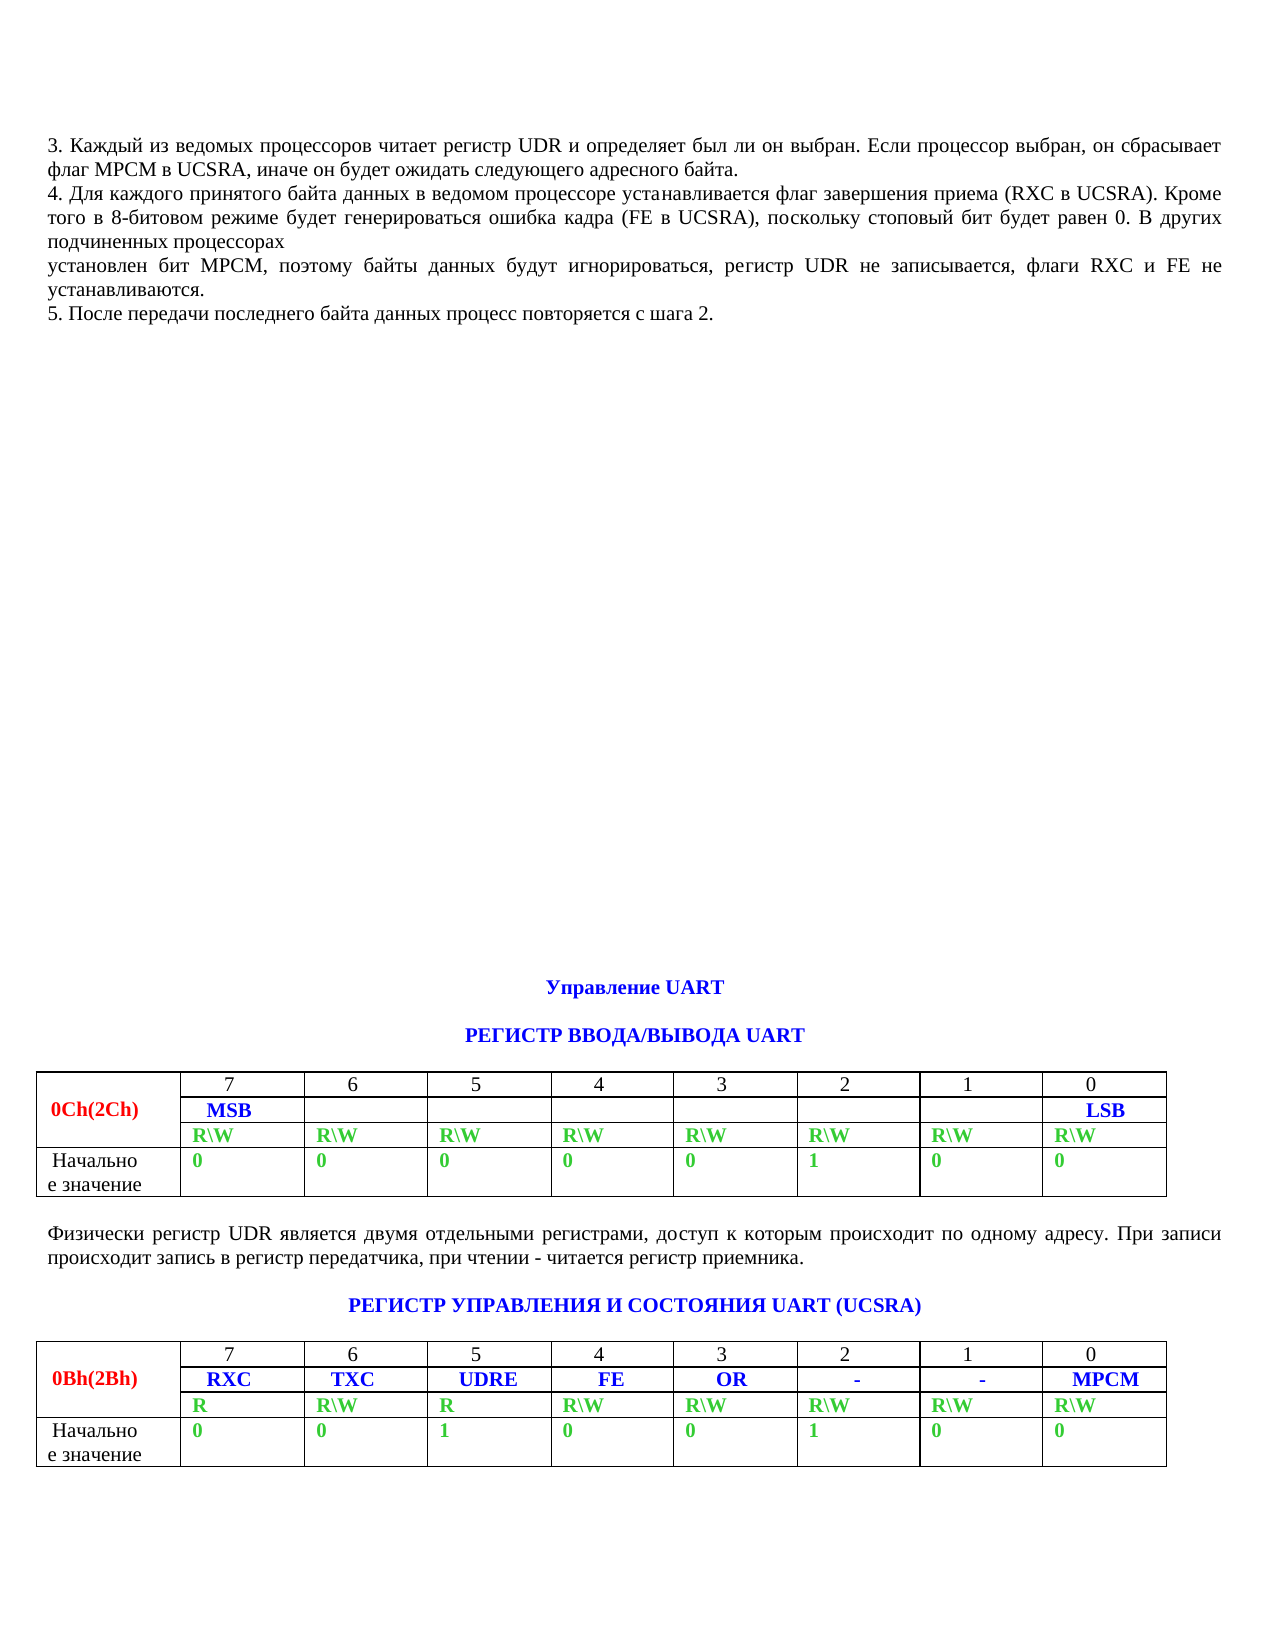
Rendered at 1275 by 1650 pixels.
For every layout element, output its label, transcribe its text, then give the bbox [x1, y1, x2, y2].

table_cell R\W [674, 1393, 797, 1417]
table_cell R\W [305, 1393, 427, 1417]
table_header 5 [428, 1342, 551, 1366]
text 5. После передачи последнего байта данных процесс повторяется с шага 2. [47, 301, 1222, 325]
table_cell [921, 1098, 1042, 1122]
text 3. Каждый из ведомых процессоров читает регистр UDR и определяет был ли он выбран. Если процессор выбран, он сбрасывает флаг MPCM в UCSRA, иначе он будет ожидать следующего адресного байта. [47, 133, 1222, 181]
table_header 2 [798, 1342, 919, 1366]
table_cell 0 [181, 1418, 304, 1466]
table_header 7 [181, 1342, 304, 1366]
table_cell R\W [1043, 1393, 1166, 1417]
table_header 6 [305, 1342, 427, 1366]
table_header 4 [552, 1342, 673, 1366]
table_cell 0 [428, 1148, 551, 1196]
table_cell OR [674, 1368, 797, 1391]
table_header 4 [552, 1073, 673, 1096]
table_cell 0 [1043, 1148, 1166, 1196]
table_cell [552, 1098, 673, 1122]
table_cell RXC [181, 1368, 304, 1391]
table_cell 1 [428, 1418, 551, 1466]
table_header 1 [921, 1342, 1042, 1366]
text Физически регистр UDR является двумя отдельными регистрами, доступ к которым происходит по одному адресу. При записи происходит запись в регистр передатчика, при чтении - читается регистр приемника. [47, 1221, 1222, 1269]
text 4. Для каждого принятого байта данных в ведомом процессоре устанавливается флаг завершения приема (RXC в UCSRA). Кроме того в 8-битовом режиме будет генерироваться ошибка кадра (FE в UCSRA), поскольку стоповый бит будет равен 0. В других подчиненных процессорах [47, 181, 1222, 253]
table_cell 0 [305, 1418, 427, 1466]
table_cell 0 [674, 1148, 797, 1196]
table_cell [798, 1098, 919, 1122]
table_header 5 [428, 1073, 551, 1096]
text Управление UART [47, 975, 1222, 999]
table_cell - [921, 1368, 1042, 1391]
table_cell R\W [921, 1123, 1042, 1147]
table_cell R\W [798, 1393, 919, 1417]
table_cell [674, 1098, 797, 1122]
table_cell R [181, 1393, 304, 1417]
table_header 0 [1043, 1342, 1166, 1366]
table_header 0Ch(2Ch) [37, 1073, 180, 1147]
table_cell R\W [552, 1393, 673, 1417]
table_cell Начальное значение [37, 1418, 180, 1466]
table_cell TXC [305, 1368, 427, 1391]
table_header 2 [798, 1073, 919, 1096]
table_cell 0 [552, 1148, 673, 1196]
table_cell LSB [1043, 1098, 1166, 1122]
table_cell 0 [674, 1418, 797, 1466]
table_header 6 [305, 1073, 427, 1096]
table_cell MSB [181, 1098, 304, 1122]
table_cell R\W [1043, 1123, 1166, 1147]
table_cell UDRE [428, 1368, 551, 1391]
table_cell R\W [305, 1123, 427, 1147]
table_header 7 [181, 1073, 304, 1096]
table_cell R\W [552, 1123, 673, 1147]
table_cell 1 [798, 1148, 919, 1196]
table_cell R\W [921, 1393, 1042, 1417]
table_cell FE [552, 1368, 673, 1391]
table_header 3 [674, 1342, 797, 1366]
table_cell 0 [921, 1148, 1042, 1196]
table_cell 0 [921, 1418, 1042, 1466]
text установлен бит MPCM, поэтому байты данных будут игнорироваться, регистр UDR не записывается, флаги RXC и FE не устанавливаются. [47, 253, 1222, 301]
table_cell 0 [552, 1418, 673, 1466]
table_cell [428, 1098, 551, 1122]
table_cell MPCM [1043, 1368, 1166, 1391]
table_header 0Bh(2Bh) [37, 1342, 180, 1417]
table_cell 1 [798, 1418, 919, 1466]
table_cell 0 [305, 1148, 427, 1196]
table_cell [305, 1098, 427, 1122]
table_cell R\W [674, 1123, 797, 1147]
table_cell R\W [798, 1123, 919, 1147]
table_header 0 [1043, 1073, 1166, 1096]
table_cell 0 [1043, 1418, 1166, 1466]
table_cell 0 [181, 1148, 304, 1196]
table_cell R\W [428, 1123, 551, 1147]
table_cell R\W [181, 1123, 304, 1147]
table_cell Начальное значение [37, 1148, 180, 1196]
table_header 3 [674, 1073, 797, 1096]
table_cell R [428, 1393, 551, 1417]
table_header 1 [921, 1073, 1042, 1096]
table_cell - [798, 1368, 919, 1391]
text РЕГИСТР УПРАВЛЕНИЯ И СОСТОЯНИЯ UART (UСSRA) [47, 1293, 1222, 1317]
text РЕГИСТР ВВОДА/ВЫВОДА UART [47, 1023, 1222, 1047]
